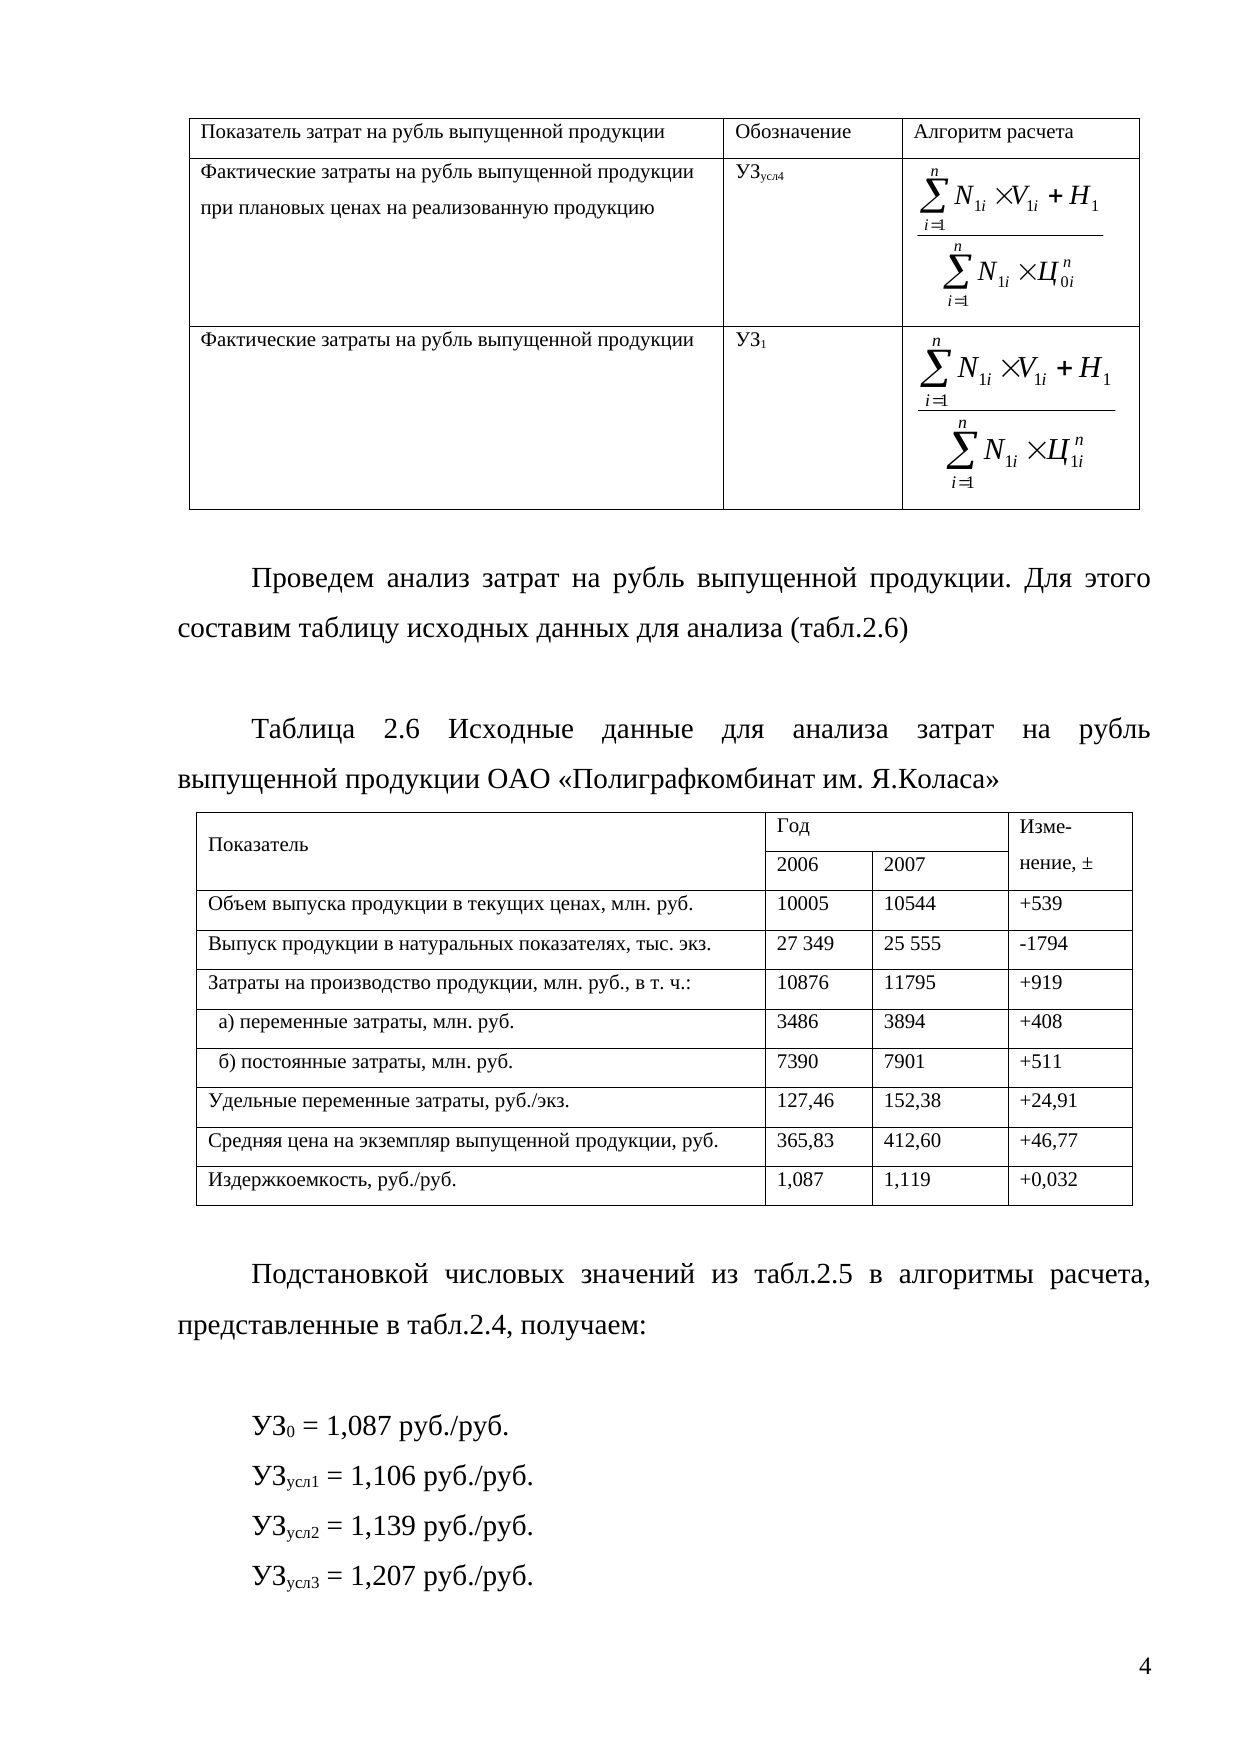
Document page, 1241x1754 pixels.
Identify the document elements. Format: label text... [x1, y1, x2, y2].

table_header Обозначение [724, 119, 902, 157]
table_cell 10544 [873, 891, 1008, 930]
table_header Год [766, 813, 1008, 851]
table_cell 7390 [766, 1049, 872, 1087]
table_cell 1,087 [766, 1167, 872, 1205]
table_cell Издержкоемкость, руб./руб. [197, 1167, 765, 1205]
text Подстановкой числовых значений из табл.2.5 в алгоритмы расчета, представленные в табл.2.4, получаем: [177, 1257, 1152, 1341]
table_cell 1,119 [873, 1167, 1008, 1205]
table_cell Выпуск продукции в натуральных показателях, тыс. экз. [197, 931, 765, 969]
table_cell 365,83 [766, 1128, 872, 1166]
table_cell 10005 [766, 891, 872, 930]
table_cell +24,91 [1009, 1088, 1132, 1127]
table_cell [903, 159, 1139, 326]
text УЗусл1 = 1,106 руб./руб. [177, 1458, 1152, 1491]
table_cell +408 [1009, 1010, 1132, 1048]
table_cell УЗ1 [724, 327, 902, 509]
table_cell -1794 [1009, 931, 1132, 969]
text Таблица 2.6 Исходные данные для анализа затрат на рубль выпущенной продукции ОАО «Полиграфкомбинат им. Я.Коласа» [177, 711, 1152, 795]
table_cell 2006 [766, 852, 872, 890]
table_cell +919 [1009, 970, 1132, 1008]
table_cell Фактические затраты на рубль выпущенной продукции [190, 327, 723, 509]
table_cell 25 555 [873, 931, 1008, 969]
table_cell 10876 [766, 970, 872, 1008]
table_cell 3486 [766, 1010, 872, 1048]
table_cell +0,032 [1009, 1167, 1132, 1205]
table_cell УЗусл4 [724, 159, 902, 326]
text УЗусл3 = 1,207 руб./руб. [177, 1558, 1152, 1592]
table_cell +511 [1009, 1049, 1132, 1087]
table_cell Удельные переменные затраты, руб./экз. [197, 1088, 765, 1127]
table_header Изме-нение, ± [1009, 813, 1132, 890]
table_cell Затраты на производство продукции, млн. руб., в т. ч.: [197, 970, 765, 1008]
table_cell 412,60 [873, 1128, 1008, 1166]
table_cell б) постоянные затраты, млн. руб. [197, 1049, 765, 1087]
table_cell +46,77 [1009, 1128, 1132, 1166]
table_cell +539 [1009, 891, 1132, 930]
text Проведем анализ затрат на рубль выпущенной продукции. Для этого составим таблицу исходных данных для анализа (табл.2.6) [177, 560, 1152, 644]
table_cell 2007 [873, 852, 1008, 890]
text УЗ0 = 1,087 руб./руб. [177, 1408, 1152, 1441]
table_cell 7901 [873, 1049, 1008, 1087]
table_cell 3894 [873, 1010, 1008, 1048]
text УЗусл2 = 1,139 руб./руб. [177, 1508, 1152, 1542]
table_header Показатель [197, 813, 765, 890]
table_cell Фактические затраты на рубль выпущенной продукции при плановых ценах на реализованную продукцию [190, 159, 723, 326]
table_cell Объем выпуска продукции в текущих ценах, млн. руб. [197, 891, 765, 930]
table_cell 152,38 [873, 1088, 1008, 1127]
table_cell [903, 327, 1139, 509]
table_cell 11795 [873, 970, 1008, 1008]
table_cell а) переменные затраты, млн. руб. [197, 1010, 765, 1048]
table_cell 127,46 [766, 1088, 872, 1127]
table_cell Средняя цена на экземпляр выпущенной продукции, руб. [197, 1128, 765, 1166]
table_cell 27 349 [766, 931, 872, 969]
table_header Алгоритм расчета [903, 119, 1139, 157]
table_header Показатель затрат на рубль выпущенной продукции [190, 119, 723, 157]
